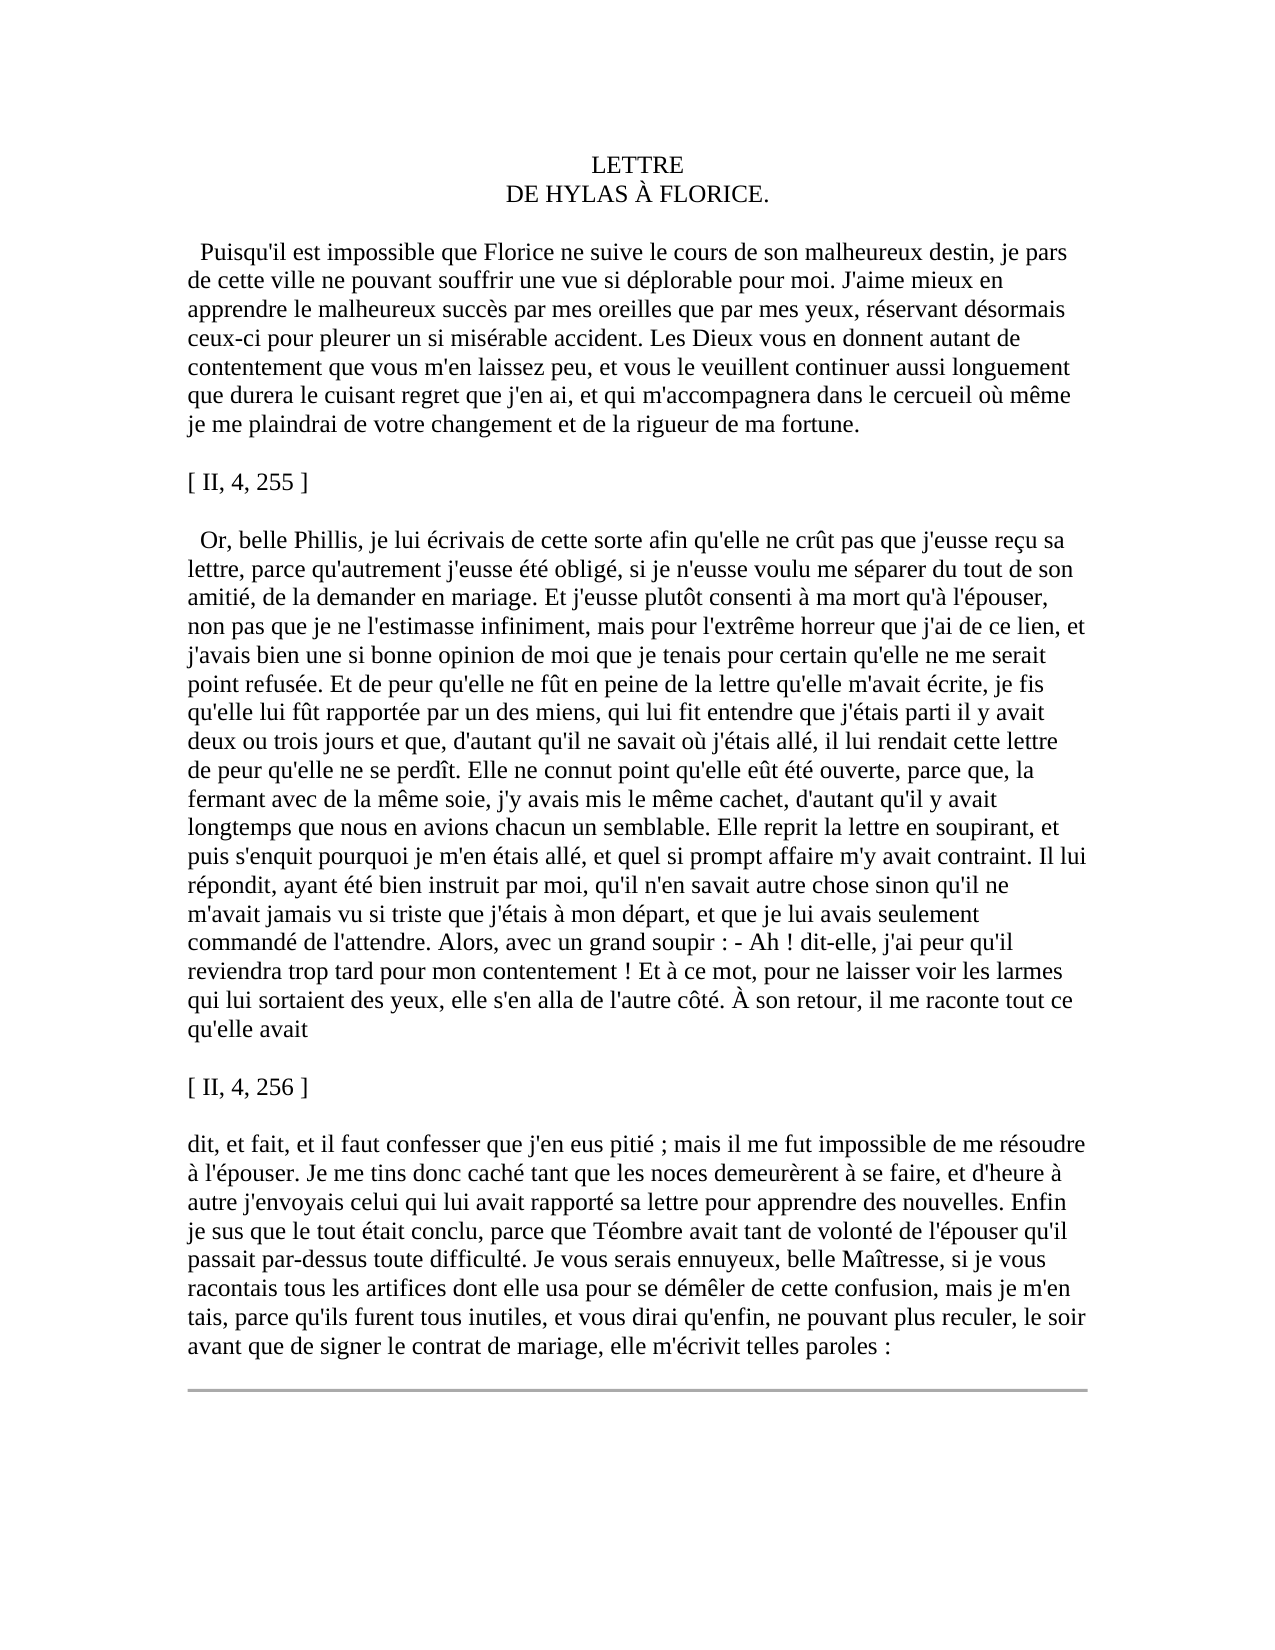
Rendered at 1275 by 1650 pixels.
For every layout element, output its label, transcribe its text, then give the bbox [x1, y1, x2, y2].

text [ II, 4, 255 ] [187, 467, 1087, 496]
text dit, et fait, et il faut confesser que j'en eus pitié ; mais il me fut impossible de me résoudre à l'épouser. Je me tins donc caché tant que les noces demeurèrent à se faire, et d'heure à autre j'envoyais celui qui lui avait rapporté sa lettre pour apprendre des nouvelles. Enfin je sus que le tout était conclu, parce que Téombre avait tant de volonté de l'épouser qu'il passait par-dessus toute difficulté. Je vous serais ennuyeux, belle Maîtresse, si je vous racontais tous les artifices dont elle usa pour se démêler de cette confusion, mais je m'en tais, parce qu'ils furent tous inutiles, et vous dirai qu'enfin, ne pouvant plus reculer, le soir avant que de signer le contrat de mariage, elle m'écrivit telles paroles : [187, 1129, 1087, 1359]
text LETTRE DE HYLAS À FLORICE. [187, 150, 1087, 207]
text [ II, 4, 256 ] [187, 1072, 1087, 1100]
text Or, belle Phillis, je lui écrivais de cette sorte afin qu'elle ne crût pas que j'eusse reçu sa lettre, parce qu'autrement j'eusse été obligé, si je n'eusse voulu me séparer du tout de son amitié, de la demander en mariage. Et j'eusse plutôt consenti à ma mort qu'à l'épouser, non pas que je ne l'estimasse infiniment, mais pour l'extrême horreur que j'ai de ce lien, et j'avais bien une si bonne opinion de moi que je tenais pour certain qu'elle ne me serait point refusée. Et de peur qu'elle ne fût en peine de la lettre qu'elle m'avait écrite, je fis qu'elle lui fût rapportée par un des miens, qui lui fit entendre que j'étais parti il y avait deux ou trois jours et que, d'autant qu'il ne savait où j'étais allé, il lui rendait cette lettre de peur qu'elle ne se perdît. Elle ne connut point qu'elle eût été ouverte, parce que, la fermant avec de la même soie, j'y avais mis le même cachet, d'autant qu'il y avait longtemps que nous en avions chacun un semblable. Elle reprit la lettre en soupirant, et puis s'enquit pourquoi je m'en étais allé, et quel si prompt affaire m'y avait contraint. Il lui répondit, ayant été bien instruit par moi, qu'il n'en savait autre chose sinon qu'il ne m'avait jamais vu si triste que j'étais à mon départ, et que je lui avais seulement commandé de l'attendre. Alors, avec un grand soupir : - Ah ! dit-elle, j'ai peur qu'il reviendra trop tard pour mon contentement ! Et à ce mot, pour ne laisser voir les larmes qui lui sortaient des yeux, elle s'en alla de l'autre côté. À son retour, il me raconte tout ce qu'elle avait [187, 525, 1087, 1042]
text Puisqu'il est impossible que Florice ne suive le cours de son malheureux destin, je pars de cette ville ne pouvant souffrir une vue si déplorable pour moi. J'aime mieux en apprendre le malheureux succès par mes oreilles que par mes yeux, réservant désormais ceux-ci pour pleurer un si misérable accident. Les Dieux vous en donnent autant de contentement que vous m'en laissez peu, et vous le veuillent continuer aussi longuement que durera le cuisant regret que j'en ai, et qui m'accompagnera dans le cercueil où même je me plaindrai de votre changement et de la rigueur de ma fortune. [187, 237, 1087, 438]
